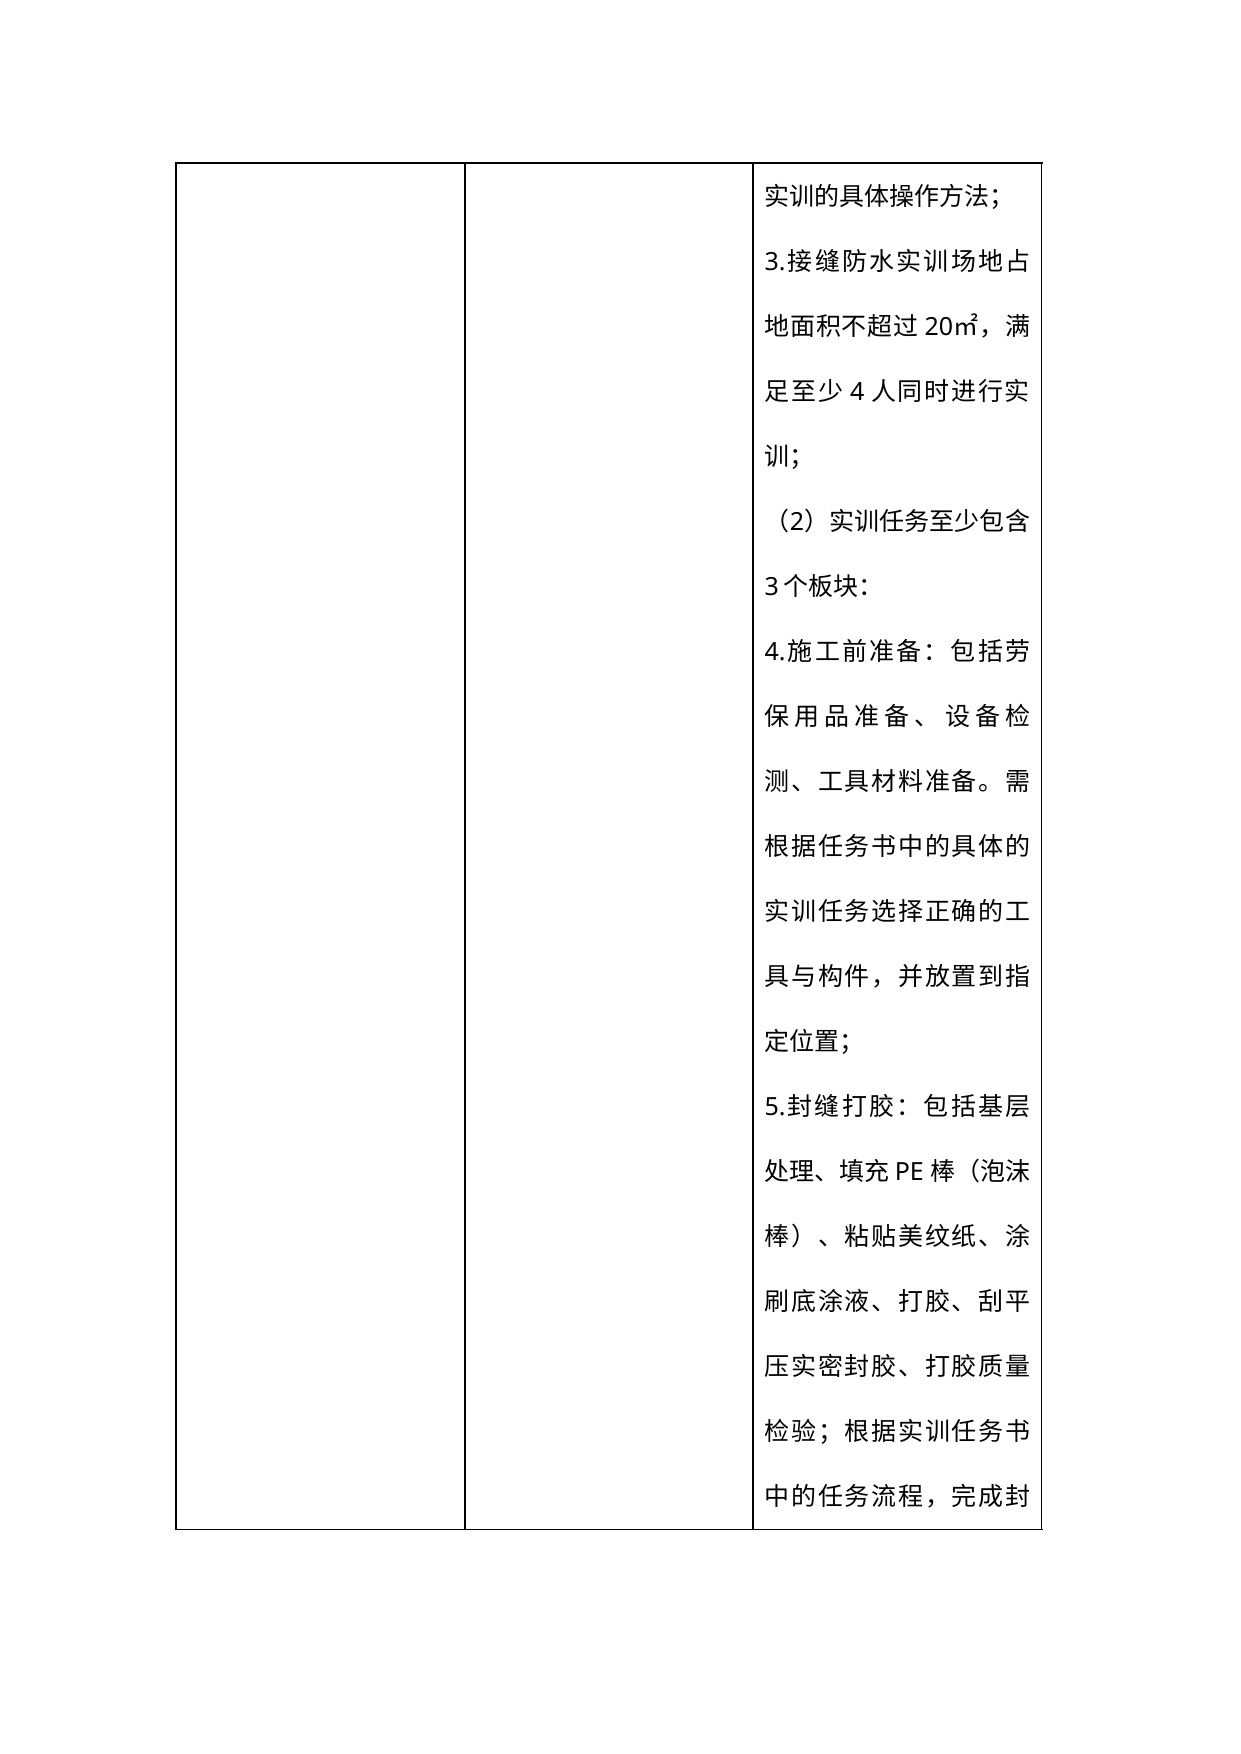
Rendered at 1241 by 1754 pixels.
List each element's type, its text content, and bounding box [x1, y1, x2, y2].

table_cell 2 [177, 164, 464, 1528]
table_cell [754, 164, 1041, 1528]
table_cell [466, 164, 752, 1528]
